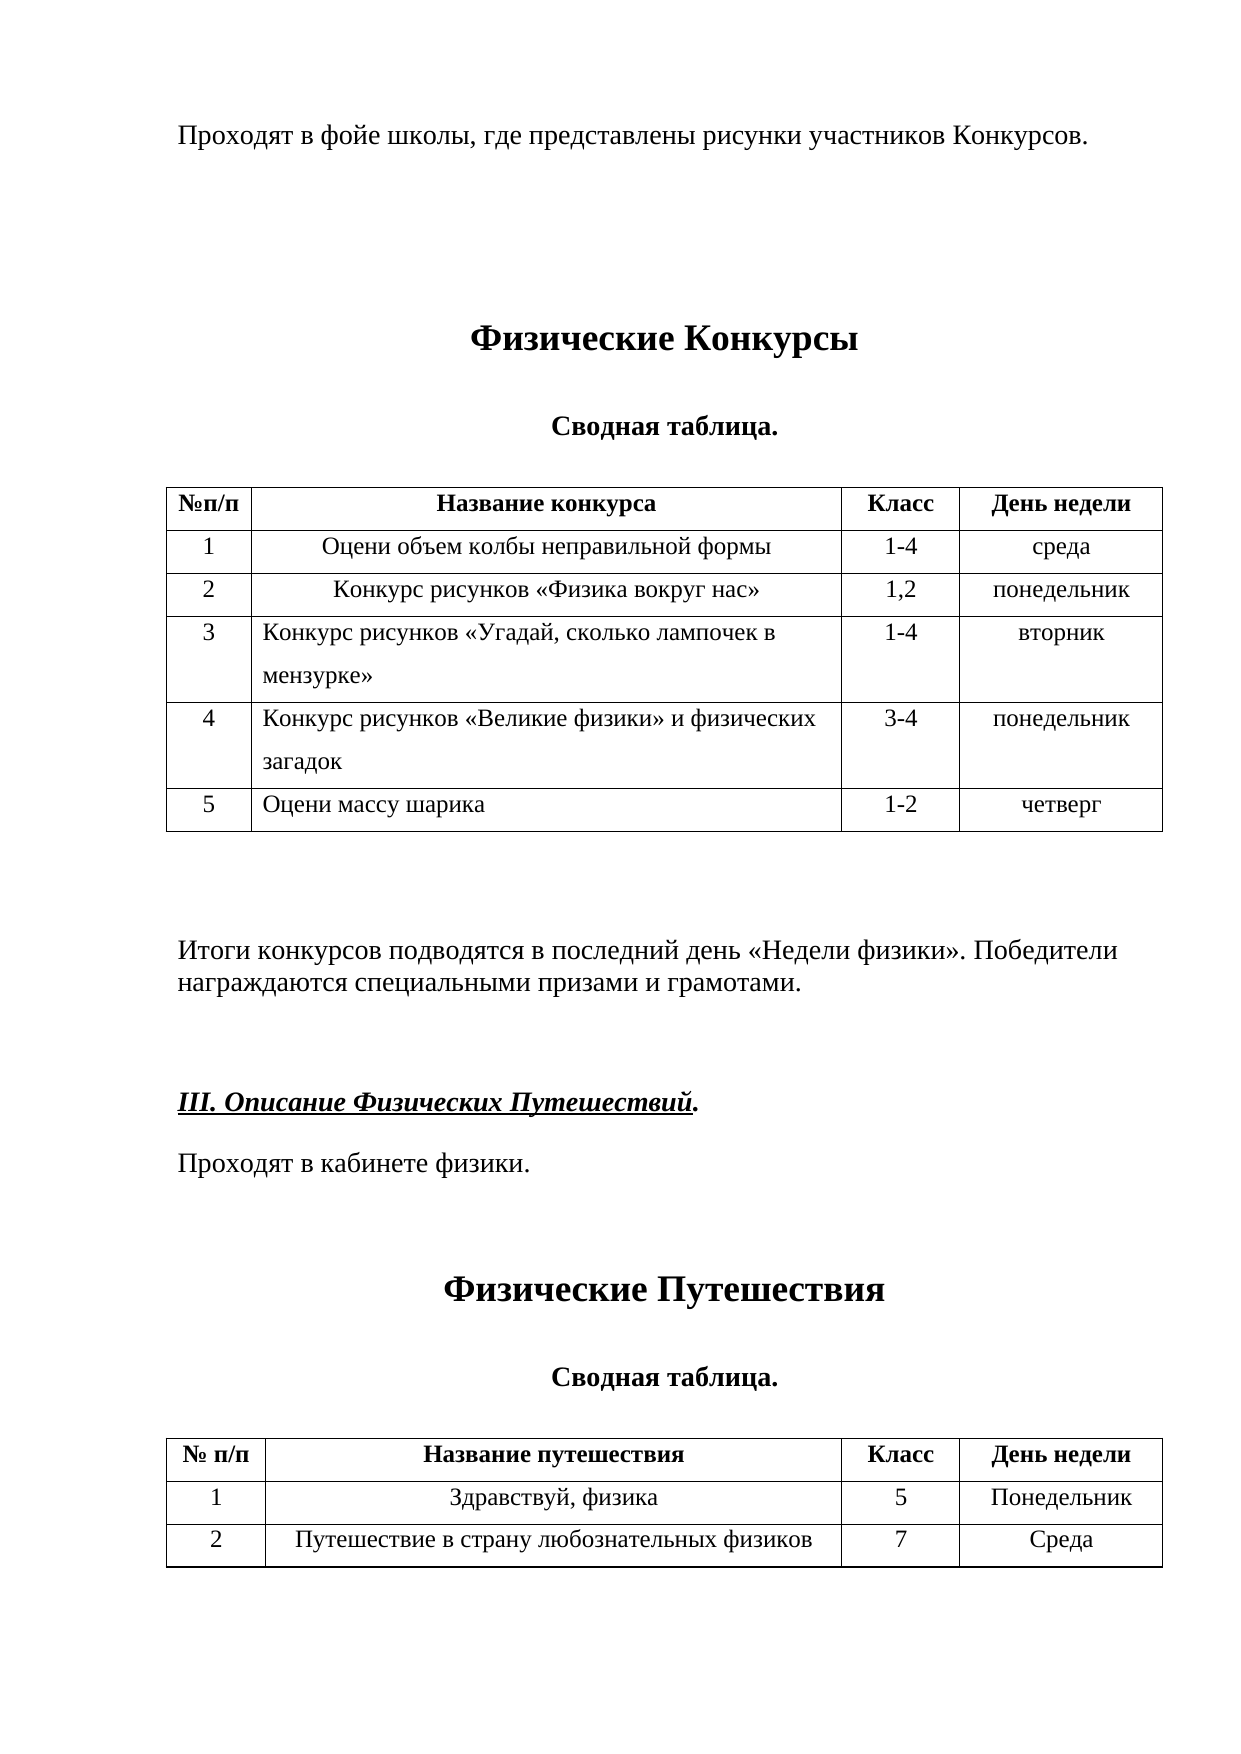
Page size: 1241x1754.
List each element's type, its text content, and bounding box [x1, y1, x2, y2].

table_cell Конкурс рисунков «Великие физики» и физических загадок [252, 703, 841, 788]
table_cell Среда [960, 1525, 1162, 1566]
table_cell 1,2 [842, 574, 959, 616]
text Сводная таблица. [177, 409, 1152, 442]
table_header Класс [842, 488, 959, 530]
table_cell 2 [167, 574, 251, 616]
table_header Название путешествия [266, 1439, 841, 1481]
table_cell 1-2 [842, 789, 959, 831]
table_cell 1 [167, 531, 251, 573]
table_header № п/п [167, 1439, 265, 1481]
table_cell Оцени объем колбы неправильной формы [252, 531, 841, 573]
table_cell Оцени массу шарика [252, 789, 841, 831]
table_cell 7 [842, 1525, 959, 1566]
text Проходят в фойе школы, где представлены рисунки участников Конкурсов. [177, 118, 1152, 151]
table_cell 1-4 [842, 617, 959, 702]
table_cell 2 [167, 1525, 265, 1566]
text Физические Конкурсы [177, 315, 1152, 358]
table_cell вторник [960, 617, 1162, 702]
table_cell Понедельник [960, 1482, 1162, 1523]
table_cell Здравствуй, физика [266, 1482, 841, 1523]
table_header День недели [960, 1439, 1162, 1481]
text III. Описание Физических Путешествий. [177, 1085, 1152, 1117]
table_cell среда [960, 531, 1162, 573]
table_cell 3-4 [842, 703, 959, 788]
table_cell 3 [167, 617, 251, 702]
table_cell 5 [167, 789, 251, 831]
table_cell Конкурс рисунков «Физика вокруг нас» [252, 574, 841, 616]
table_cell понедельник [960, 574, 1162, 616]
text Физические Путешествия [177, 1266, 1152, 1309]
table_cell 1 [167, 1482, 265, 1523]
table_header №п/п [167, 488, 251, 530]
table_cell четверг [960, 789, 1162, 831]
table_cell 4 [167, 703, 251, 788]
table_cell Путешествие в страну любознательных физиков [266, 1525, 841, 1566]
table_header Класс [842, 1439, 959, 1481]
text Сводная таблица. [177, 1360, 1152, 1392]
table_header Название конкурса [252, 488, 841, 530]
text Проходят в кабинете физики. [177, 1147, 1152, 1179]
table_cell Конкурс рисунков «Угадай, сколько лампочек в мензурке» [252, 617, 841, 702]
table_cell 1-4 [842, 531, 959, 573]
table_cell 5 [842, 1482, 959, 1523]
table_header День недели [960, 488, 1162, 530]
text Итоги конкурсов подводятся в последний день «Недели физики». Победители награждаются специальными призами и грамотами. [177, 933, 1152, 998]
table_cell понедельник [960, 703, 1162, 788]
